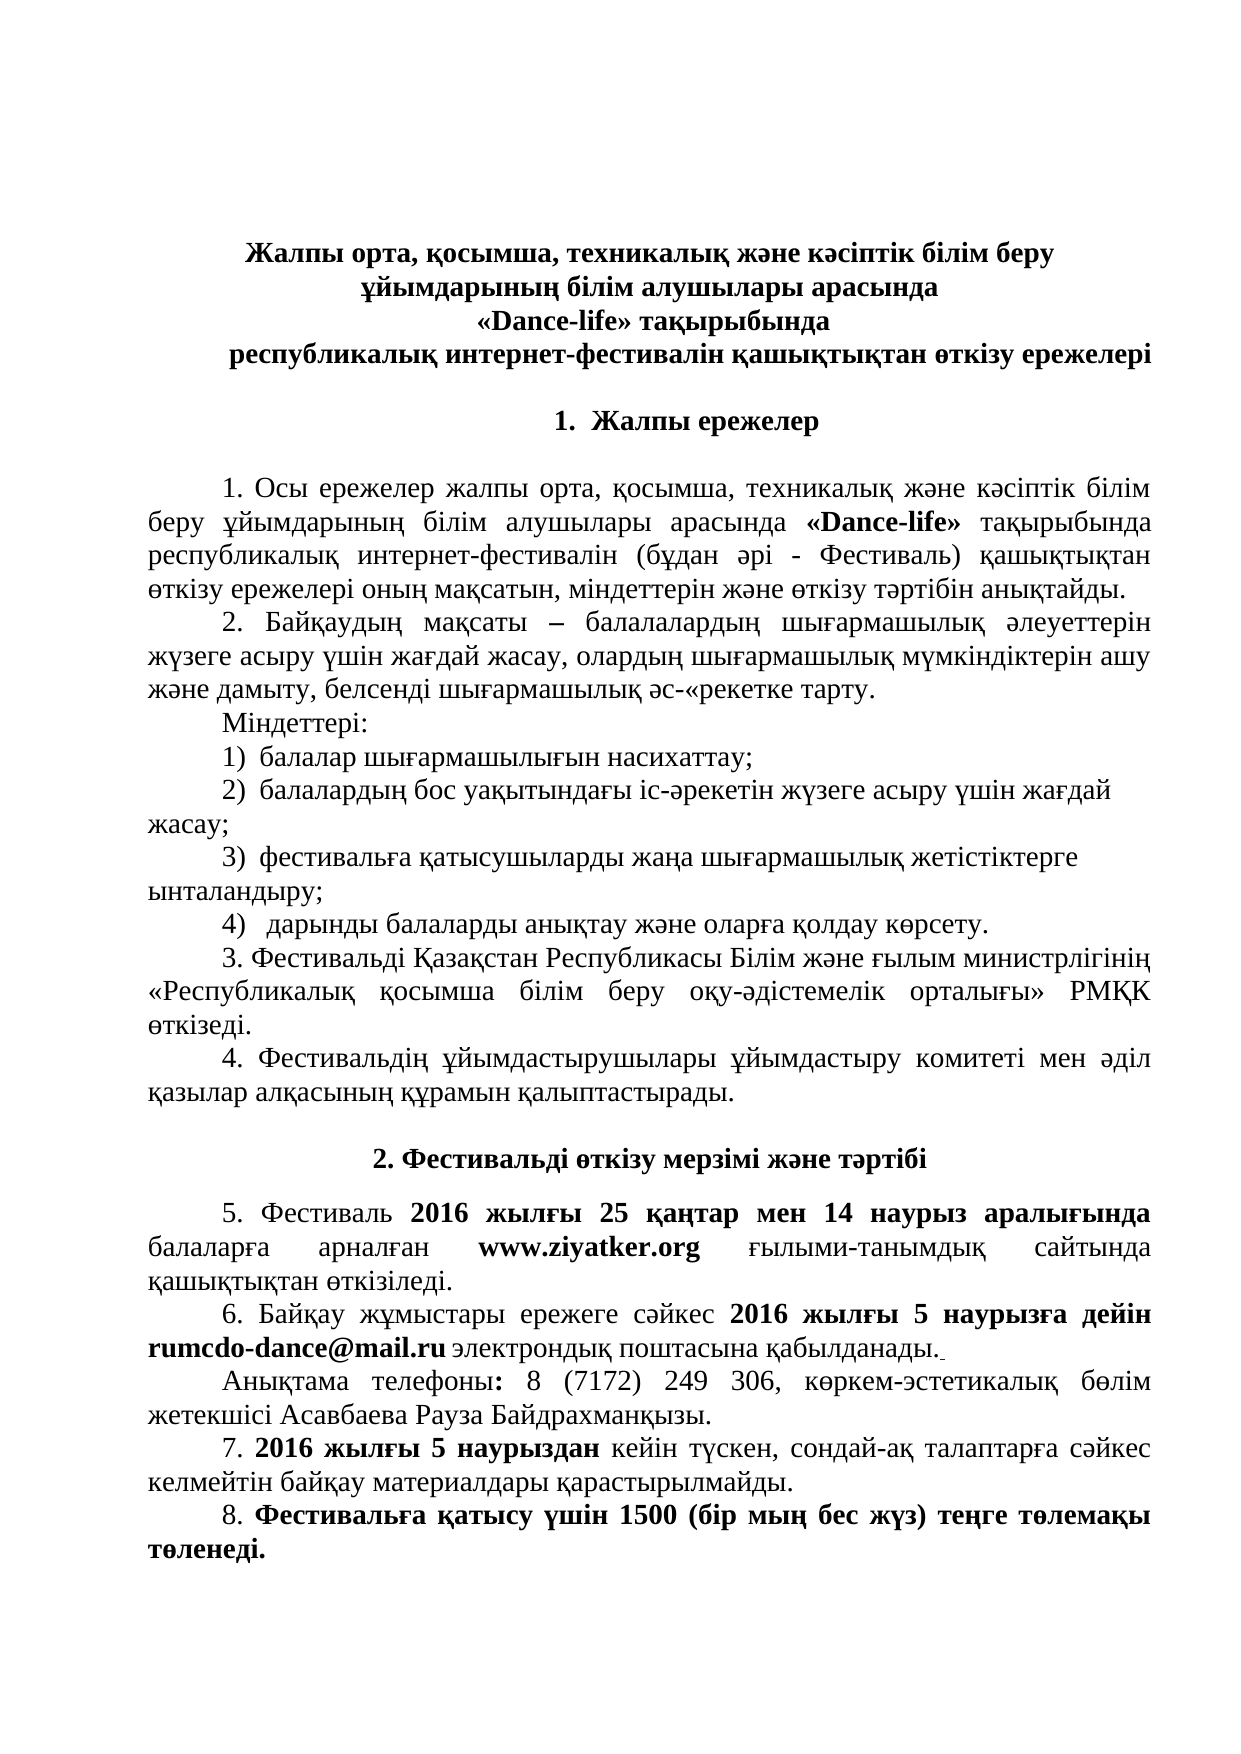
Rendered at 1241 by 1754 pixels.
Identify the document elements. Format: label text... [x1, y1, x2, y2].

list балалар шығармашылығын насихаттау; [222, 739, 1152, 772]
list дарынды балаларды анықтау және оларға қолдау көрсету. [222, 906, 1152, 940]
text Анықтама телефоны: 8 (7172) 249 306, көркем-эстетикалық бөлім жетекшісі Асавбаева Рауза Байдрахманқызы. [148, 1363, 1152, 1430]
text ынталандыру; [148, 873, 1152, 906]
text жасау; [148, 806, 1152, 839]
text 6. Байқау жұмыстары ережеге сәйкес 2016 жылғы 5 наурызға дейін rumcdo-dance@mail.ru электрондық поштасына қабылданады. [148, 1296, 1152, 1363]
text 2. Байқаудың мақсаты – балалалардың шығармашылық әлеуеттерін жүзеге асыру үшін жағдай жасау, олардың шығармашылық мүмкіндіктерін ашу және дамыту, белсенді шығармашылық әс-«рекетке тарту. [148, 604, 1152, 705]
list фестивальға қатысушыларды жаңа шығармашылық жетістіктерге [222, 839, 1152, 873]
text 3. Фестивальді Қазақстан Республикасы Білім және ғылым министрлігінің «Республикалық қосымша білім беру оқу-әдістемелік орталығы» РМҚК өткізеді. [148, 940, 1152, 1041]
text Жалпы орта, қосымша, техникалық және кәсіптік білім беру ұйымдарының білім алушылары арасында [148, 236, 1152, 303]
list балалардың бос уақытындағы іс-әрекетін жүзеге асыру үшін жағдай [222, 772, 1152, 806]
text Міндеттері: [148, 705, 1152, 739]
text 5. Фестиваль 2016 жылғы 25 қаңтар мен 14 наурыз аралығында балаларға арналған www.ziyatker.org ғылыми-танымдық сайтында қашықтықтан өткізіледі. [148, 1196, 1152, 1296]
text 2. Фестивальді өткізу мерзімі және тәртібі [148, 1141, 1152, 1175]
text 1. Осы ережелер жалпы орта, қосымша, техникалық және кәсіптік білім беру ұйымдарының білім алушылары арасында «Dance-life» тақырыбында республикалық интернет-фестивалін (бұдан әрі - Фестиваль) қашықтықтан өткізу ережелері оның мақсатын, міндеттерін және өткізу тәртібін анықтайды. [148, 470, 1152, 604]
list Жалпы ережелер [222, 403, 1152, 437]
text 4. Фестивальдің ұйымдастырушылары ұйымдастыру комитеті мен әділ қазылар алқасының құрамын қалыптастырады. [148, 1041, 1152, 1108]
text «Dance-life» тақырыбында [148, 303, 1152, 336]
text 8. Фестивальға қатысу үшін 1500 (бір мың бес жүз) теңге төлемақы төленеді. [148, 1497, 1152, 1564]
text республикалық интернет-фестивалін қашықтықтан өткізу ережелері [148, 336, 1152, 370]
text 7. 2016 жылғы 5 наурыздан кейін түскен, сондай-ақ талаптарға сәйкес келмейтін байқау материалдары қарастырылмайды. [148, 1430, 1152, 1497]
